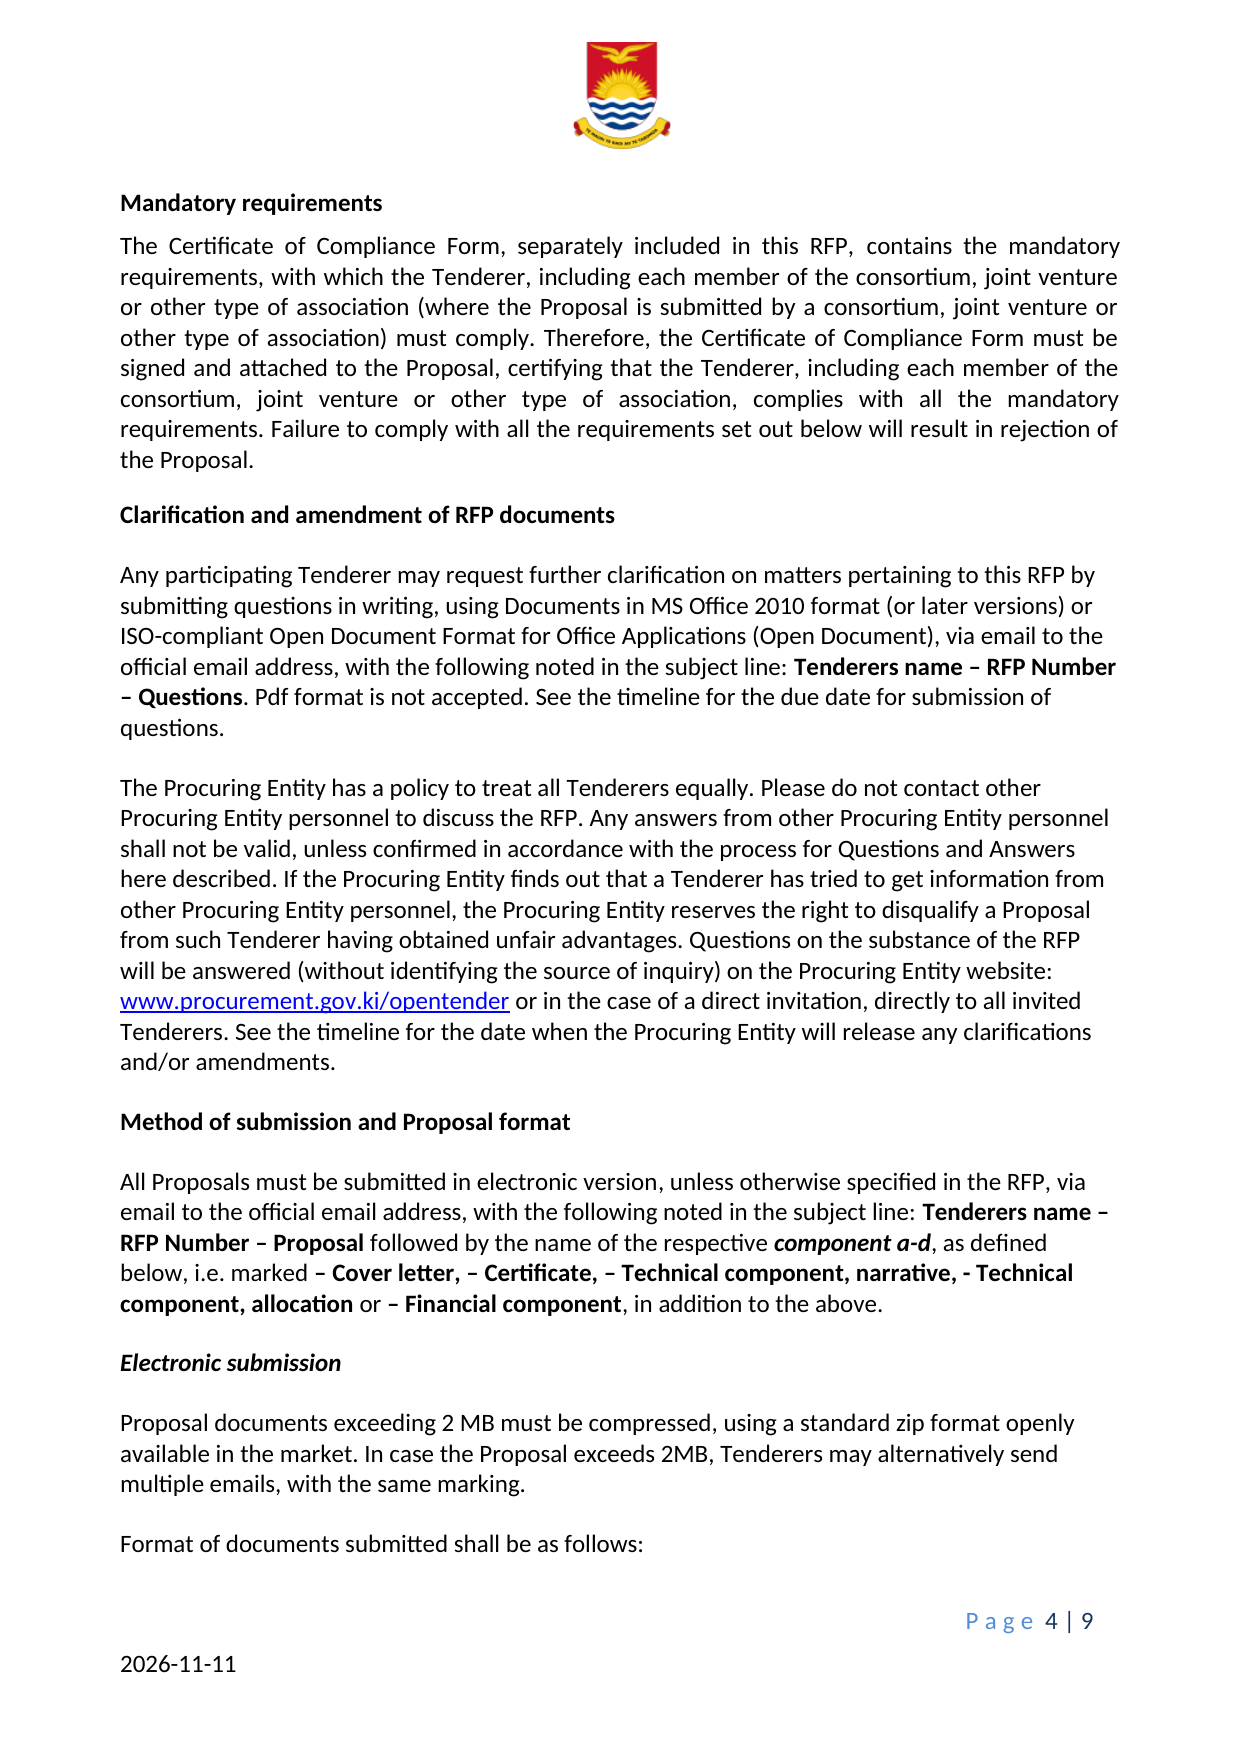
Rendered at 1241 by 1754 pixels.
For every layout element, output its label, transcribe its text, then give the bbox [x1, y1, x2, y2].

subtitle Mandatory requirements [120, 187, 1120, 218]
text The Certificate of Compliance Form, separately included in this RFP, contains the mandatory requirements, with which the Tenderer, including each member of the consortium, joint venture or other type of association (where the Proposal is submitted by a consortium, joint venture or other type of association) must comply. Therefore, the Certificate of Compliance Form must be signed and attached to the Proposal, certifying that the Tenderer, including each member of the consortium, joint venture or other type of association, complies with all the mandatory requirements. Failure to comply with all the requirements set out below will result in rejection of the Proposal. [120, 231, 1120, 475]
picture [573, 42, 671, 149]
text Any participating Tenderer may request further clarification on matters pertaining to this RFP by submitting questions in writing, using Documents in MS Office 2010 format (or later versions) or ISO-compliant Open Document Format for Office Applications (Open Document), via email to the official email address, with the following noted in the subject line: Tenderers name – RFP Number – Questions. Pdf format is not accepted. See the timeline for the due date for submission of questions. [120, 559, 1120, 742]
subtitle Clarification and amendment of RFP documents [120, 500, 1120, 530]
text Proposal documents exceeding 2 MB must be compressed, using a standard zip format openly available in the market. In case the Proposal exceeds 2MB, Tenderers may alternatively send multiple emails, with the same marking. [120, 1407, 1120, 1499]
text Format of documents submitted shall be as follows: [120, 1528, 1120, 1558]
subtitle Method of submission and Proposal format [120, 1106, 1120, 1137]
text All Proposals must be submitted in electronic version, unless otherwise specified in the RFP, via email to the official email address, with the following noted in the subject line: Tenderers name – RFP Number – Proposal followed by the name of the respective component a-d, as defined below, i.e. marked – Cover letter, – Certificate, – Technical component, narrative, - Technical component, allocation or – Financial component, in addition to the above. [120, 1166, 1120, 1318]
subtitle Electronic submission [120, 1347, 1120, 1378]
text The Procuring Entity has a policy to treat all Tenderers equally. Please do not contact other Procuring Entity personnel to discuss the RFP. Any answers from other Procuring Entity personnel shall not be valid, unless confirmed in accordance with the process for Questions and Answers here described. If the Procuring Entity finds out that a Tenderer has tried to get information from other Procuring Entity personnel, the Procuring Entity reserves the right to disqualify a Proposal from such Tenderer having obtained unfair advantages. Questions on the substance of the RFP will be answered (without identifying the source of inquiry) on the Procuring Entity website: www.procurement.gov.ki/opentender or in the case of a direct invitation, directly to all invited Tenderers. See the timeline for the date when the Procuring Entity will release any clarifications and/or amendments. [120, 772, 1120, 1077]
